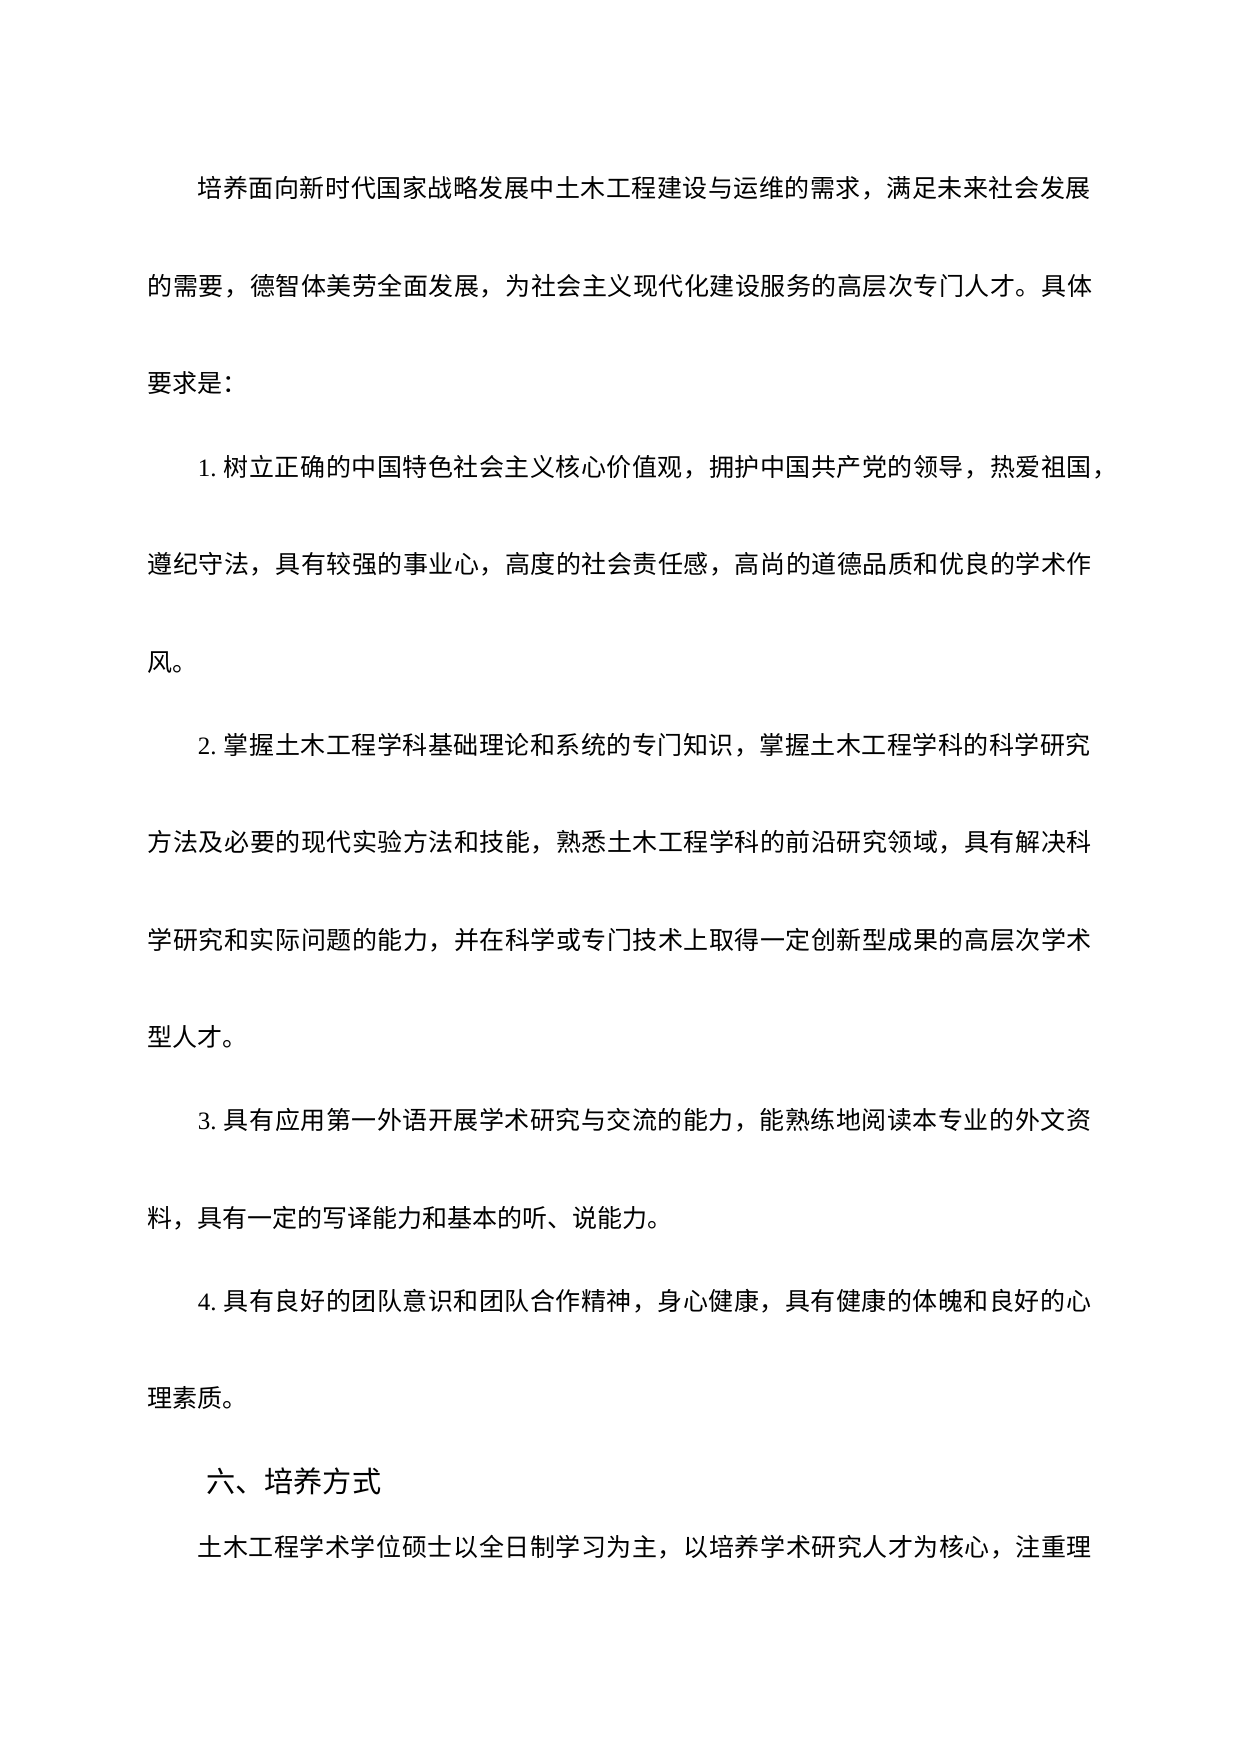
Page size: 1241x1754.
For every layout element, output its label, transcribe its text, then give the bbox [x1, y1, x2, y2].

text 3. 具有应用第一外语开展学术研究与交流的能力，能熟练地阅读本专业的外文资料，具有一定的写译能力和基本的听、说能力。 [148, 1086, 1092, 1249]
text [148, 1513, 1092, 1578]
text 4. 具有良好的团队意识和团队合作精神，身心健康，具有健康的体魄和良好的心理素质。 [148, 1267, 1092, 1429]
text 六、培养方式 [148, 1448, 1092, 1513]
text 1. 树立正确的中国特色社会主义核心价值观，拥护中国共产党的领导，热爱祖国，遵纪守法，具有较强的事业心，高度的社会责任感，高尚的道德品质和优良的学术作风。 [148, 433, 1092, 693]
text 培养面向新时代国家战略发展中土木工程建设与运维的需求，满足未来社会发展的需要，德智体美劳全面发展，为社会主义现代化建设服务的高层次专门人才。具体要求是： [148, 154, 1092, 414]
text 2. 掌握土木工程学科基础理论和系统的专门知识，掌握土木工程学科的科学研究方法及必要的现代实验方法和技能，熟悉土木工程学科的前沿研究领域，具有解决科学研究和实际问题的能力，并在科学或专门技术上取得一定创新型成果的高层次学术型人才。 [148, 711, 1092, 1068]
